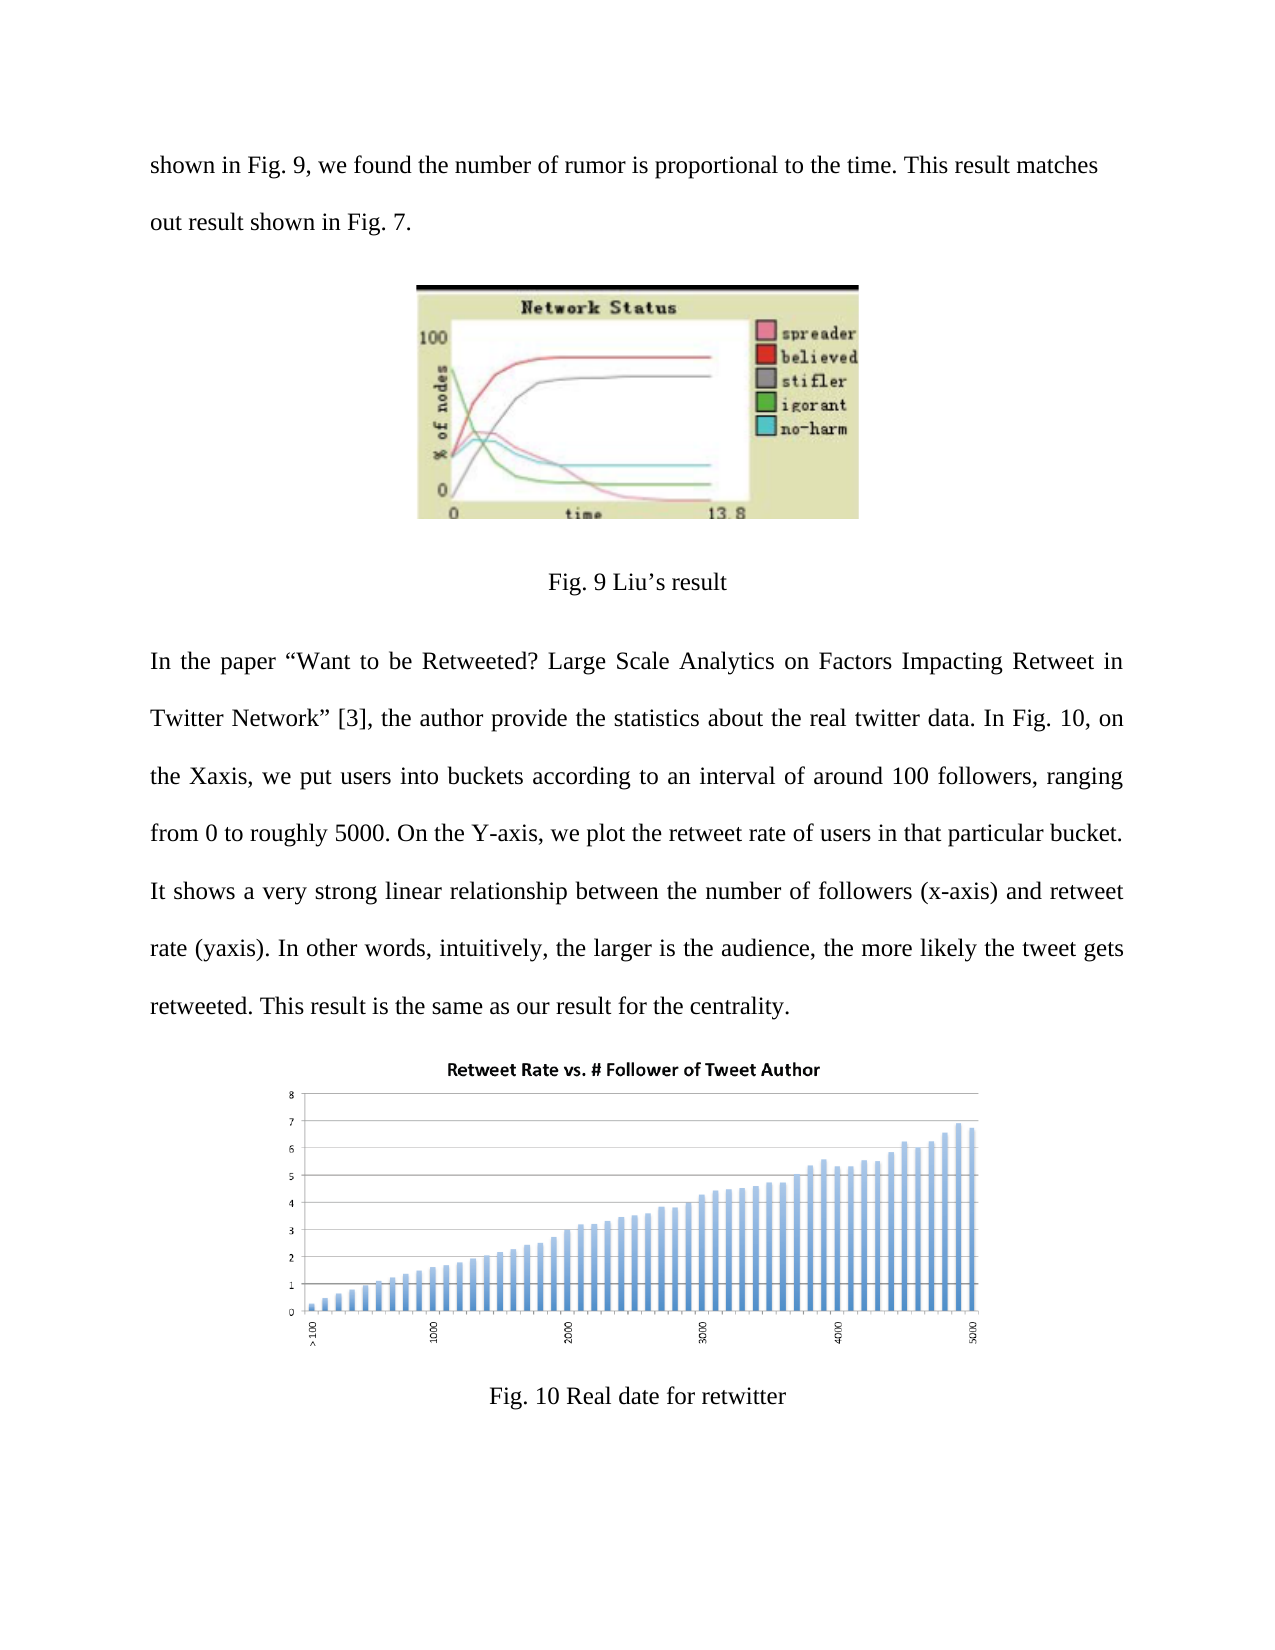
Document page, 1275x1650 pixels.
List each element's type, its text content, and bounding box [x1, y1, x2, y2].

text Fig. 10 Real date for retwitter [150, 1381, 1125, 1409]
text In the paper “Want to be Retweeted? Large Scale Analytics on Factors Impacting Retweet in Twitter Network” [3], the author provide the statistics about the real twitter data. In Fig. 10, on the Xaxis, we put users into buckets according to an interval of around 100 followers, ranging from 0 to roughly 5000. On the Y-axis, we plot the retweet rate of users in that particular bucket. It shows a very strong linear relationship between the number of followers (x-axis) and retweet rate (yaxis). In other words, intuitively, the larger is the audience, the more likely the tweet gets retweeted. This result is the same as our result for the centrality. [150, 646, 1125, 1019]
text Fig. 9 Liu’s result [150, 567, 1125, 596]
picture [277, 1048, 998, 1353]
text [150, 150, 1125, 236]
